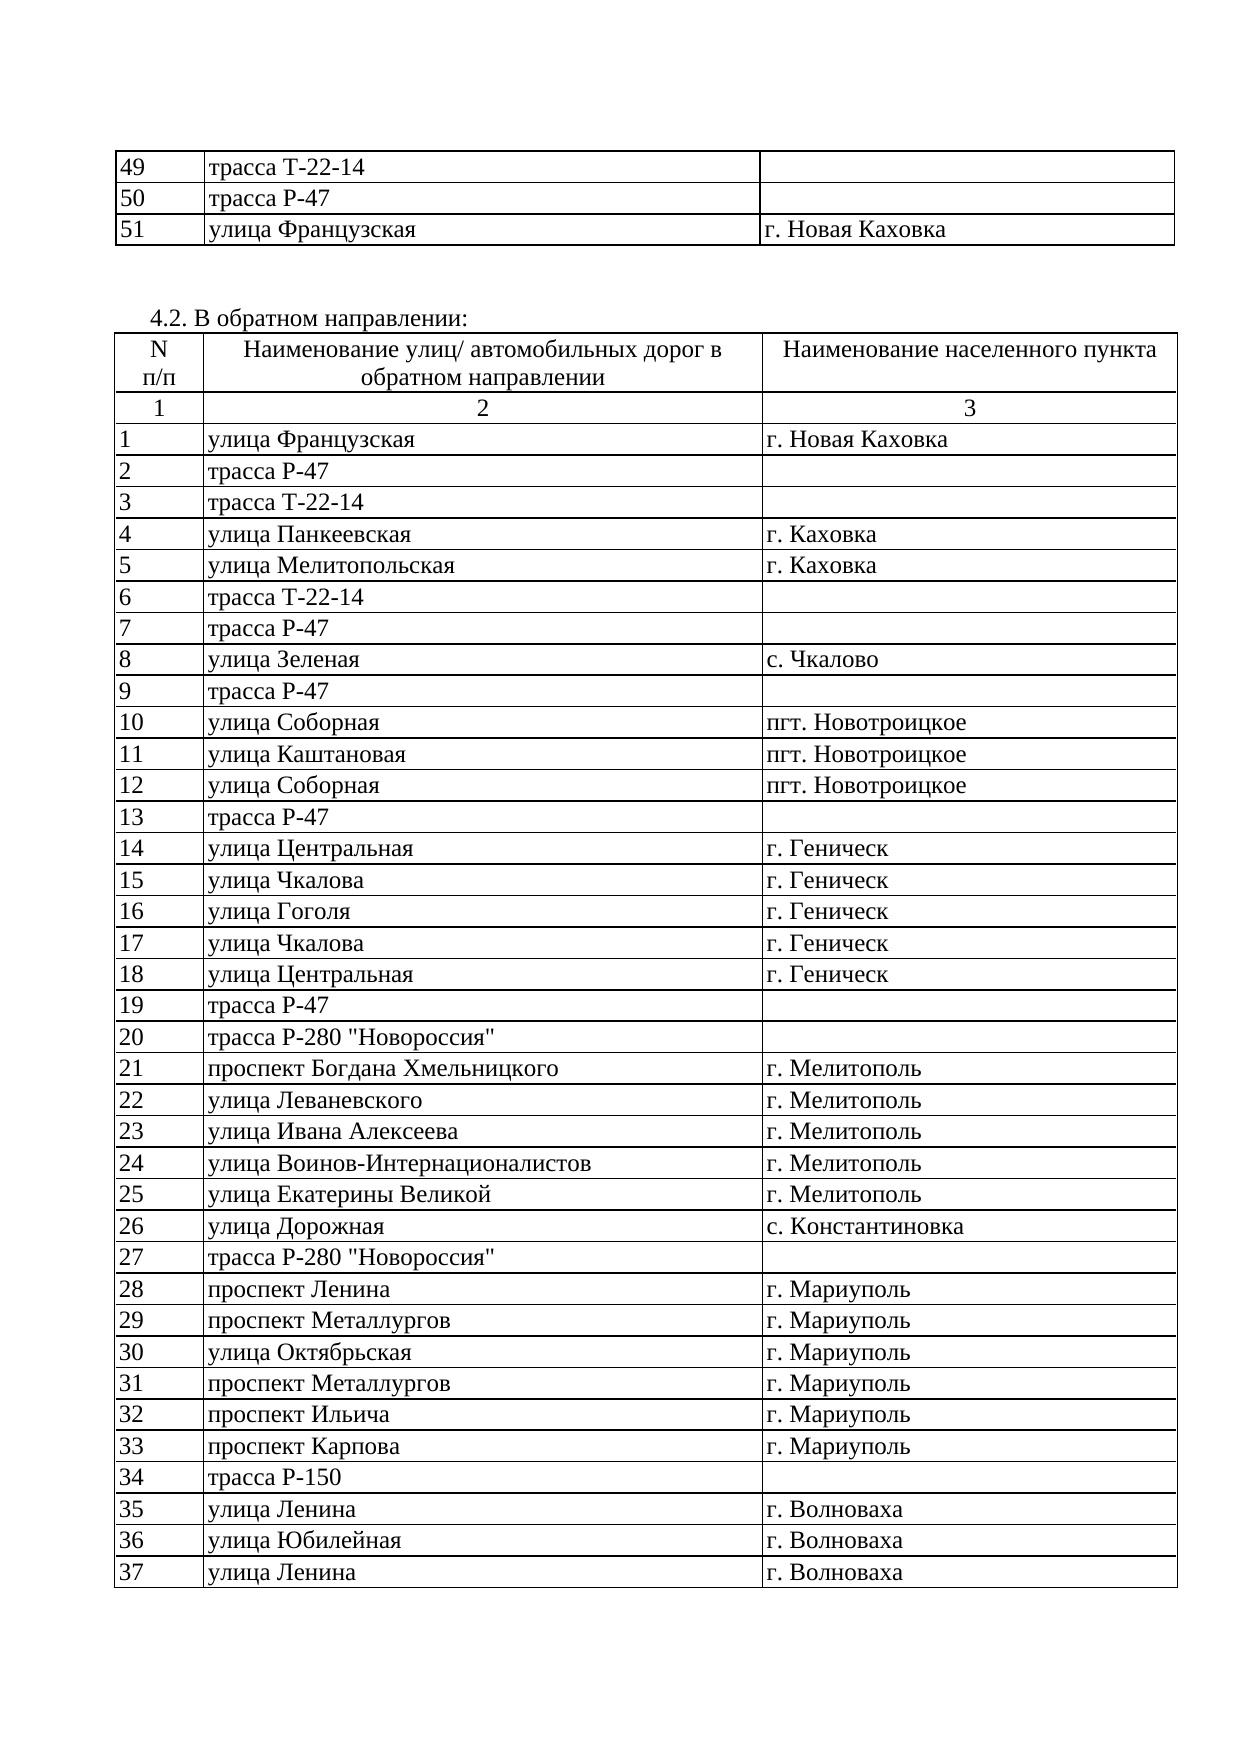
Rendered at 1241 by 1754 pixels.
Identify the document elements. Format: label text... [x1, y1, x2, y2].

table_cell [763, 580, 1177, 611]
table_cell трасса Р-47 [204, 991, 762, 1020]
table_cell 19 [115, 990, 203, 1020]
table_cell 15 [115, 864, 203, 894]
table_cell улица Ивана Алексеева [204, 1116, 762, 1146]
table_cell г. Мариуполь [763, 1398, 1177, 1429]
text 4.2. В обратном направлении: [150, 303, 1090, 332]
table_cell 31 [115, 1368, 203, 1398]
table_cell трасса Р-47 [204, 456, 762, 486]
table_cell улица Мелитопольская [204, 550, 762, 580]
table_cell проспект Металлургов [204, 1305, 762, 1335]
table_cell 11 [115, 738, 203, 769]
table_cell 34 [115, 1462, 203, 1492]
table_cell 20 [115, 1021, 203, 1052]
table_cell 9 [115, 675, 203, 706]
table_cell улица Панкеевская [204, 519, 762, 548]
table_cell 16 [115, 896, 203, 926]
table_cell [763, 611, 1177, 643]
table_cell 26 [115, 1210, 203, 1241]
table_cell трасса Р-47 [205, 183, 759, 213]
table_cell г. Геническ [763, 958, 1177, 989]
table_cell г. Мелитополь [763, 1052, 1177, 1083]
table_cell 29 [115, 1305, 203, 1335]
table_cell г. Каховка [763, 549, 1177, 580]
table_cell улица Французская [204, 424, 762, 454]
table_cell 2 [204, 393, 762, 423]
table_cell трасса Т-22-14 [205, 152, 759, 181]
table_cell пгт. Новотроицкое [763, 737, 1177, 769]
table_cell улица Французская [205, 215, 759, 244]
table_cell г. Волноваха [763, 1492, 1177, 1524]
table_cell 7 [115, 613, 203, 643]
table_cell 4 [115, 518, 203, 548]
table_cell г. Мелитополь [763, 1178, 1177, 1209]
table_cell г. Геническ [763, 926, 1177, 957]
table_cell улица Октябрьская [204, 1337, 762, 1366]
table_cell 33 [115, 1430, 203, 1461]
table_cell трасса Р-47 [204, 802, 762, 832]
table_cell 17 [115, 927, 203, 957]
table_cell г. Новая Каховка [761, 215, 1174, 244]
table_cell 28 [115, 1273, 203, 1303]
table_cell 12 [115, 770, 203, 800]
table_cell трасса Р-280 "Новороссия" [204, 1022, 762, 1052]
table_cell 10 [115, 707, 203, 737]
table_cell проспект Ильича [204, 1400, 762, 1429]
table_cell [763, 1241, 1177, 1272]
table_cell трасса Т-22-14 [204, 582, 762, 611]
table_cell улица Леваневского [204, 1085, 762, 1115]
table_cell 50 [117, 183, 204, 213]
table_cell 6 [115, 581, 203, 611]
table_cell с. Константиновка [763, 1209, 1177, 1241]
table_cell улица Ленина [204, 1557, 762, 1587]
table_header Наименование улиц/ автомобильных дорог в обратном направлении [204, 334, 762, 391]
table_cell г. Мелитополь [763, 1115, 1177, 1146]
table_cell 22 [115, 1084, 203, 1115]
table_cell г. Мариуполь [763, 1335, 1177, 1366]
table_cell трасса Р-47 [204, 676, 762, 706]
table_header N п/п [115, 334, 203, 391]
table_cell 49 [117, 152, 204, 181]
table_cell [763, 486, 1177, 517]
table_cell [761, 183, 1174, 213]
table_cell улица Ленина [204, 1494, 762, 1524]
table_cell 1 [115, 392, 203, 423]
table_cell пгт. Новотроицкое [763, 769, 1177, 800]
table_cell г. Новая Каховка [763, 423, 1177, 454]
table_cell г. Мариуполь [763, 1272, 1177, 1303]
table_cell 8 [115, 644, 203, 674]
table_cell улица Центральная [204, 833, 762, 863]
table_cell улица Юбилейная [204, 1525, 762, 1555]
table_cell [763, 1461, 1177, 1492]
table_cell улица Чкалова [204, 865, 762, 894]
table_cell 1 [115, 424, 203, 454]
table_cell 3 [763, 391, 1177, 423]
table_cell улица Соборная [204, 770, 762, 800]
table_cell 21 [115, 1053, 203, 1083]
table_cell 14 [115, 833, 203, 863]
table_cell г. Волноваха [763, 1524, 1177, 1555]
table_cell с. Чкалово [763, 643, 1177, 674]
table_cell г. Мелитополь [763, 1146, 1177, 1178]
table_cell г. Мелитополь [763, 1083, 1177, 1115]
table_cell улица Дорожная [204, 1211, 762, 1241]
table_cell улица Центральная [204, 959, 762, 989]
table_cell трасса Т-22-14 [204, 487, 762, 517]
table_cell улица Зеленая [204, 645, 762, 674]
table_cell 3 [115, 487, 203, 517]
table_cell г. Каховка [763, 517, 1177, 548]
table_cell 24 [115, 1147, 203, 1178]
table_header Наименование населенного пункта [763, 334, 1177, 391]
table_cell пгт. Новотроицкое [763, 706, 1177, 737]
table_cell 32 [115, 1399, 203, 1429]
table_cell трасса Р-280 "Новороссия" [204, 1242, 762, 1272]
table_cell г. Геническ [763, 863, 1177, 894]
table_cell трасса Р-150 [204, 1462, 762, 1492]
table_cell [763, 454, 1177, 486]
table_cell [763, 674, 1177, 706]
table_cell [763, 800, 1177, 832]
table_cell проспект Ленина [204, 1274, 762, 1303]
table_cell улица Екатерины Великой [204, 1179, 762, 1209]
table_cell улица Каштановая [204, 739, 762, 769]
table_cell 27 [115, 1242, 203, 1272]
table_cell проспект Богдана Хмельницкого [204, 1053, 762, 1083]
table_cell 36 [115, 1525, 203, 1555]
table_cell [763, 1020, 1177, 1052]
table_cell 25 [115, 1179, 203, 1209]
table_cell 30 [115, 1336, 203, 1366]
table_cell г. Волноваха [763, 1555, 1177, 1587]
table_cell 35 [115, 1493, 203, 1524]
table_cell 2 [115, 455, 203, 486]
table_cell г. Мариуполь [763, 1304, 1177, 1335]
table_cell 18 [115, 959, 203, 989]
table_cell трасса Р-47 [204, 613, 762, 643]
table_cell улица Чкалова [204, 928, 762, 957]
table_cell проспект Металлургов [204, 1368, 762, 1398]
table_cell [761, 152, 1174, 181]
table_cell 5 [115, 550, 203, 580]
table_cell г. Геническ [763, 895, 1177, 926]
table_cell 51 [117, 215, 204, 244]
table_cell 37 [115, 1556, 203, 1587]
table_cell улица Гоголя [204, 896, 762, 926]
table_cell г. Мариуполь [763, 1429, 1177, 1461]
table_cell 13 [115, 801, 203, 832]
table_cell [763, 989, 1177, 1020]
table_cell 23 [115, 1116, 203, 1146]
table_cell улица Воинов-Интернационалистов [204, 1148, 762, 1178]
table_cell улица Соборная [204, 707, 762, 737]
table_cell проспект Карпова [204, 1431, 762, 1461]
table_cell г. Геническ [763, 832, 1177, 863]
table_cell г. Мариуполь [763, 1366, 1177, 1398]
